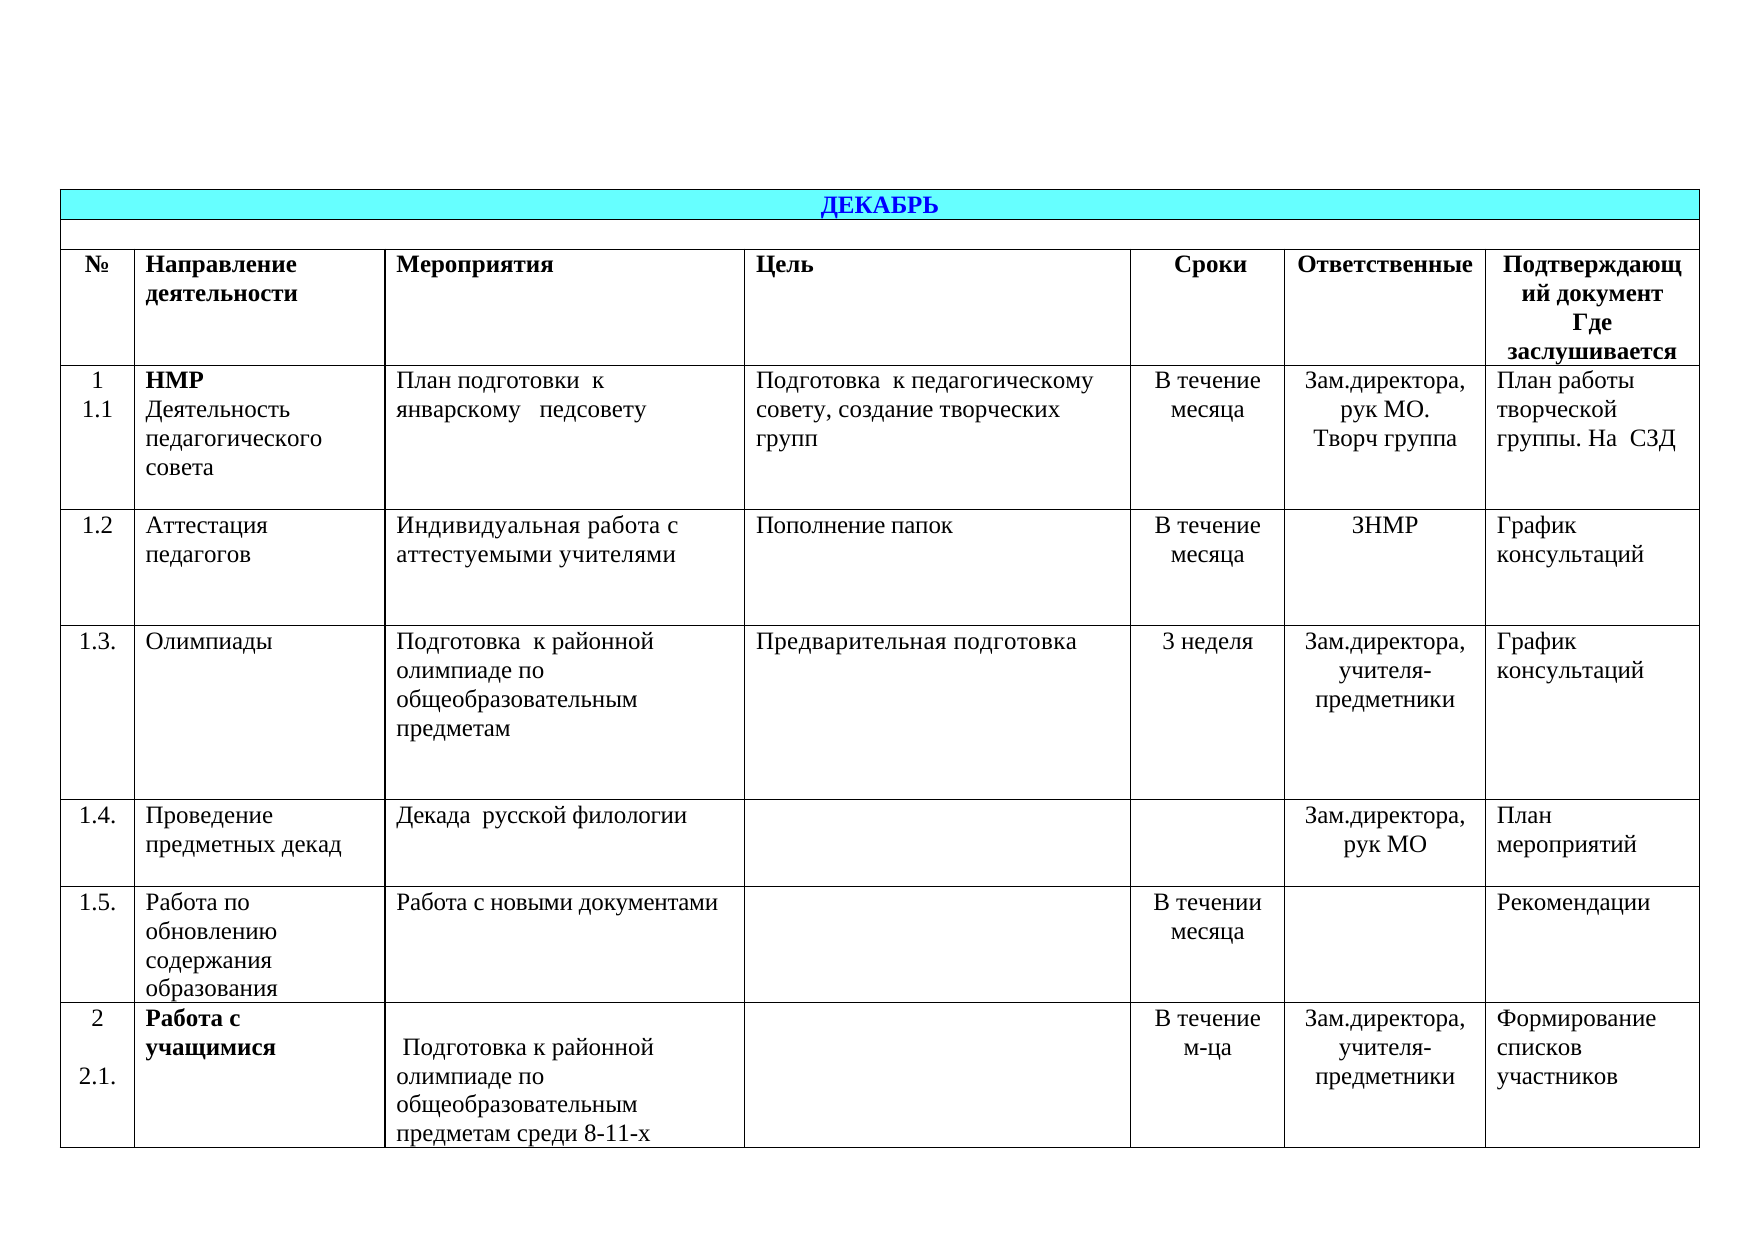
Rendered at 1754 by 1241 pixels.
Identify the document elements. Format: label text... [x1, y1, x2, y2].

table_cell [745, 1003, 1130, 1147]
table_cell 3 неделя [1131, 626, 1284, 799]
table_cell № [61, 250, 134, 364]
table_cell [386, 1003, 744, 1147]
table_cell Аттестация педагогов [135, 510, 384, 625]
table_cell Цель [745, 250, 1130, 364]
table_cell Олимпиады [135, 626, 384, 799]
table_cell Подготовка к педагогическому совету, создание творческих групп [745, 366, 1130, 509]
table_cell 1.4. [61, 800, 134, 886]
table_cell График консультаций [1486, 626, 1699, 799]
table_cell В течение месяца [1131, 366, 1284, 509]
table_cell План мероприятий [1486, 800, 1699, 886]
table_cell [61, 220, 1699, 248]
table_cell Работа с новыми документами [386, 887, 744, 1002]
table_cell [1285, 1003, 1485, 1147]
table_cell План работы творческой группы. На СЗД [1486, 366, 1699, 509]
table_cell Подтверждающий документ Где заслушивается [1486, 250, 1699, 364]
table_cell 1.5. [61, 887, 134, 1002]
table_cell В течение м-ца [1131, 1003, 1284, 1147]
table_cell Пополнение папок [745, 510, 1130, 625]
table_cell Индивидуальная работа с аттестуемыми учителями [386, 510, 744, 625]
table_cell Работа по обновлению содержания образования [135, 887, 384, 1002]
table_cell Зам.директора, учителя-предметники [1285, 626, 1485, 799]
table_cell [745, 800, 1130, 886]
table_cell [1285, 887, 1485, 1002]
table_cell План подготовки к январскому педсовету [386, 366, 744, 509]
table_cell Проведение предметных декад [135, 800, 384, 886]
table_cell НМР Деятельность педагогического совета [135, 366, 384, 509]
table_cell Предварительная подготовка [745, 626, 1130, 799]
table_cell Ответственные [1285, 250, 1485, 364]
table_cell 1.2 [61, 510, 134, 625]
table_cell Работа с учащимися [135, 1003, 384, 1147]
table_cell В течении месяца [1131, 887, 1284, 1002]
table_cell График консультаций [1486, 510, 1699, 625]
table_cell 2 2.1. [61, 1003, 134, 1147]
table_cell [1131, 800, 1284, 886]
table_cell Направление деятельности [135, 250, 384, 364]
table_cell Подготовка к районной олимпиаде по общеобразовательным предметам [386, 626, 744, 799]
table_header ДЕКАБРЬ [61, 190, 1699, 219]
table_cell В течение месяца [1131, 510, 1284, 625]
table_cell Рекомендации [1486, 887, 1699, 1002]
table_cell Сроки [1131, 250, 1284, 364]
table_cell 1 1.1 [61, 366, 134, 509]
table_cell ЗНМР [1285, 510, 1485, 625]
table_cell Мероприятия [386, 250, 744, 364]
table_cell 1.3. [61, 626, 134, 799]
table_cell [745, 887, 1130, 1002]
table_cell Декада русской филологии [386, 800, 744, 886]
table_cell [1486, 1003, 1699, 1147]
table_cell Зам.директора, рук МО [1285, 800, 1485, 886]
table_cell Зам.директора, рук МО. Творч группа [1285, 366, 1485, 509]
